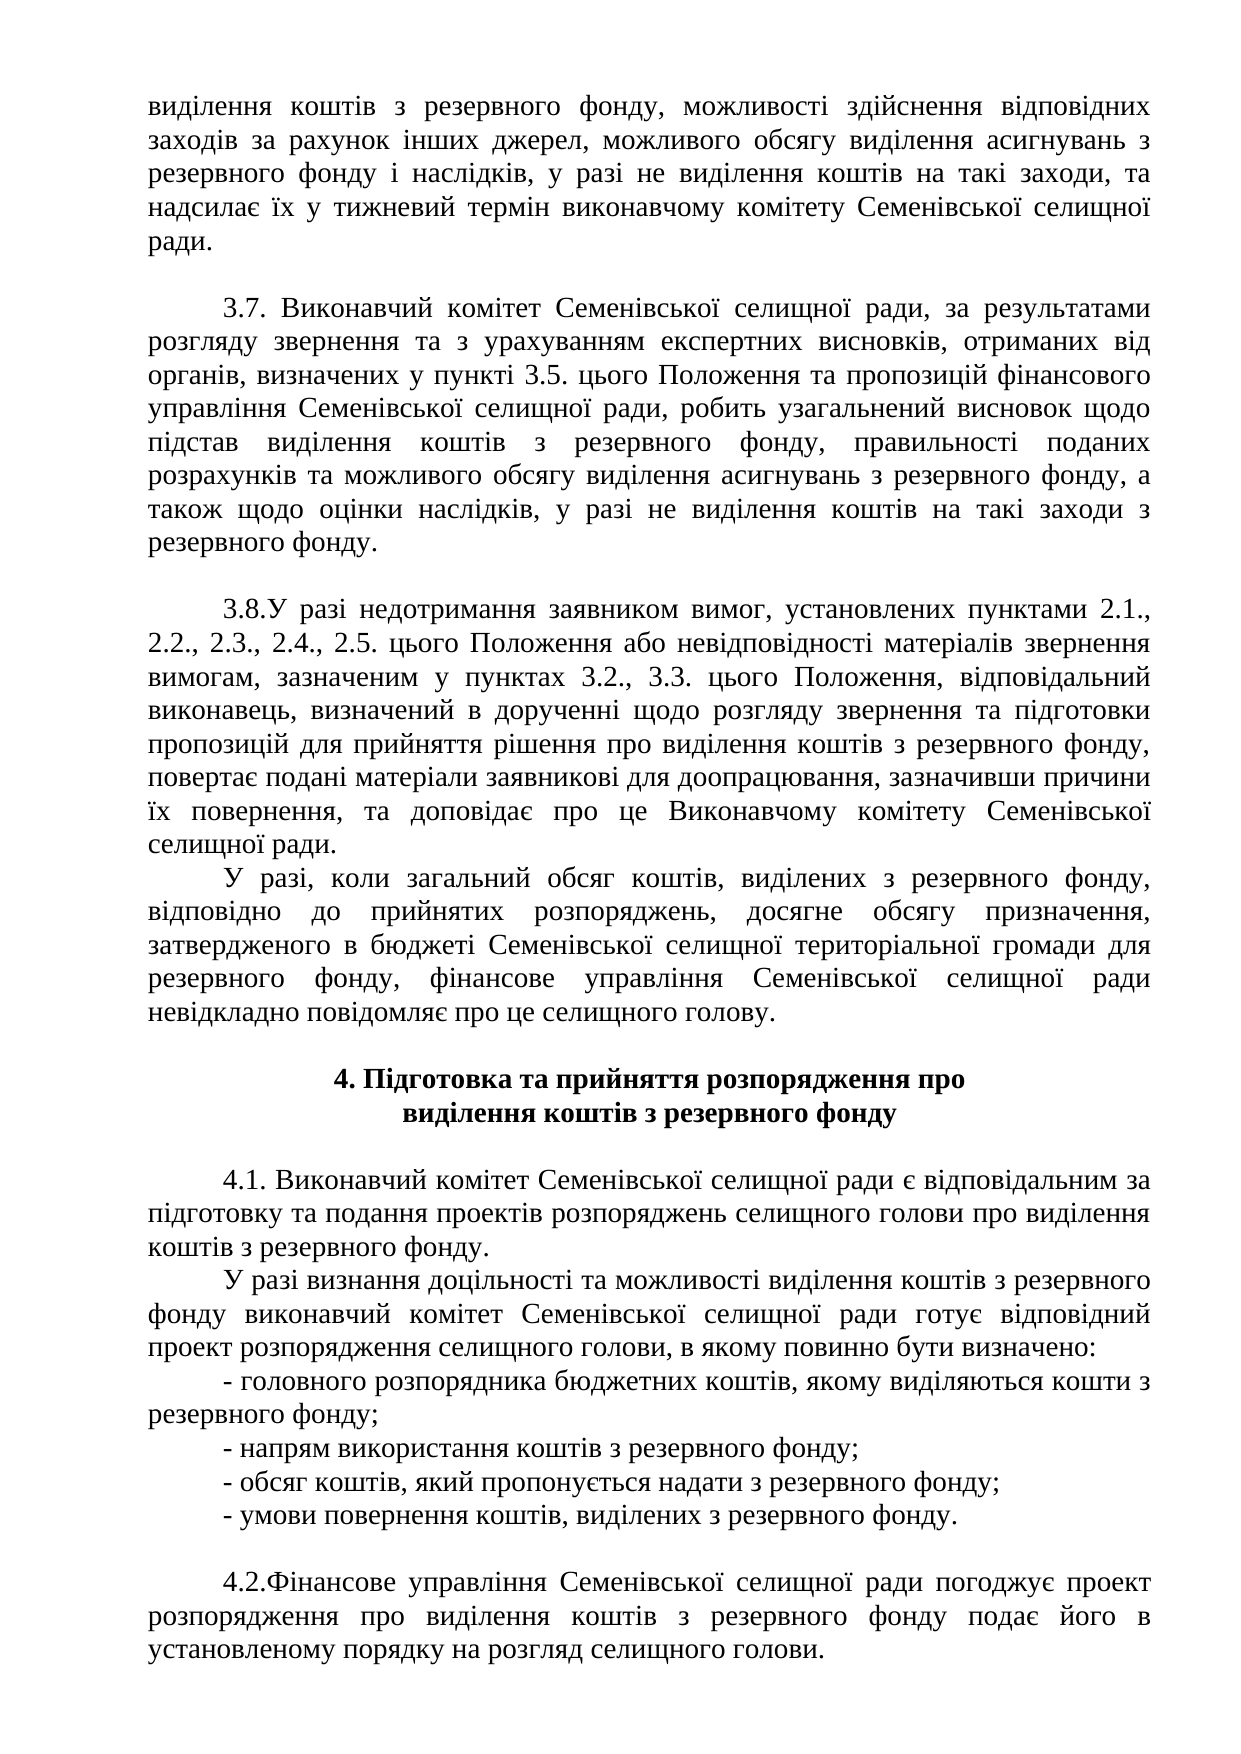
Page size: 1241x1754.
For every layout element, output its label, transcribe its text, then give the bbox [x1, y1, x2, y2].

text виділення коштів з резервного фонду [148, 1095, 1152, 1128]
text У разі визнання доцільності та можливості виділення коштів з резервного фонду виконавчий комітет Семенівської селищної ради готує відповідний проект розпорядження селищного голови, в якому повинно бути визначено: [148, 1262, 1152, 1363]
text 3.8.У разі недотримання заявником вимог, установлених пунктами 2.1., 2.2., 2.3., 2.4., 2.5. цього Положення або невідповідності матеріалів звернення вимогам, зазначеним у пунктах 3.2., 3.3. цього Положення, відповідальний виконавець, визначений в дорученні щодо розгляду звернення та підготовки пропозицій для прийняття рішення про виділення коштів з резервного фонду, повертає подані матеріали заявникові для доопрацювання, зазначивши причини їх повернення, та доповідає про це Виконавчому комітету Семенівської селищної ради. [148, 592, 1152, 860]
text 4.2.Фінансове управління Семенівської селищної ради погоджує проект розпорядження про виділення коштів з резервного фонду подає його в установленому порядку на розгляд селищного голови. [148, 1564, 1152, 1665]
text - головного розпорядника бюджетних коштів, якому виділяються кошти з резервного фонду; [148, 1363, 1152, 1430]
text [148, 88, 1152, 256]
text 4. Підготовка та прийняття розпорядження про [148, 1061, 1152, 1095]
text - умови повернення коштів, виділених з резервного фонду. [148, 1497, 1152, 1531]
text 4.1. Виконавчий комітет Семенівської селищної ради є відповідальним за підготовку та подання проектів розпоряджень селищного голови про виділення коштів з резервного фонду. [148, 1162, 1152, 1262]
text - напрям використання коштів з резервного фонду; [148, 1430, 1152, 1464]
text - обсяг коштів, який пропонується надати з резервного фонду; [148, 1464, 1152, 1497]
text 3.7. Виконавчий комітет Семенівської селищної ради, за результатами розгляду звернення та з урахуванням експертних висновків, отриманих від органів, визначених у пункті 3.5. цього Положення та пропозицій фінансового управління Семенівської селищної ради, робить узагальнений висновок щодо підстав виділення коштів з резервного фонду, правильності поданих розрахунків та можливого обсягу виділення асигнувань з резервного фонду, а також щодо оцінки наслідків, у разі не виділення коштів на такі заходи з резервного фонду. [148, 290, 1152, 558]
text У разі, коли загальний обсяг коштів, виділених з резервного фонду, відповідно до прийнятих розпоряджень, досягне обсягу призначення, затвердженого в бюджеті Семенівської селищної територіальної громади для резервного фонду, фінансове управління Семенівської селищної ради невідкладно повідомляє про це селищного голову. [148, 860, 1152, 1028]
